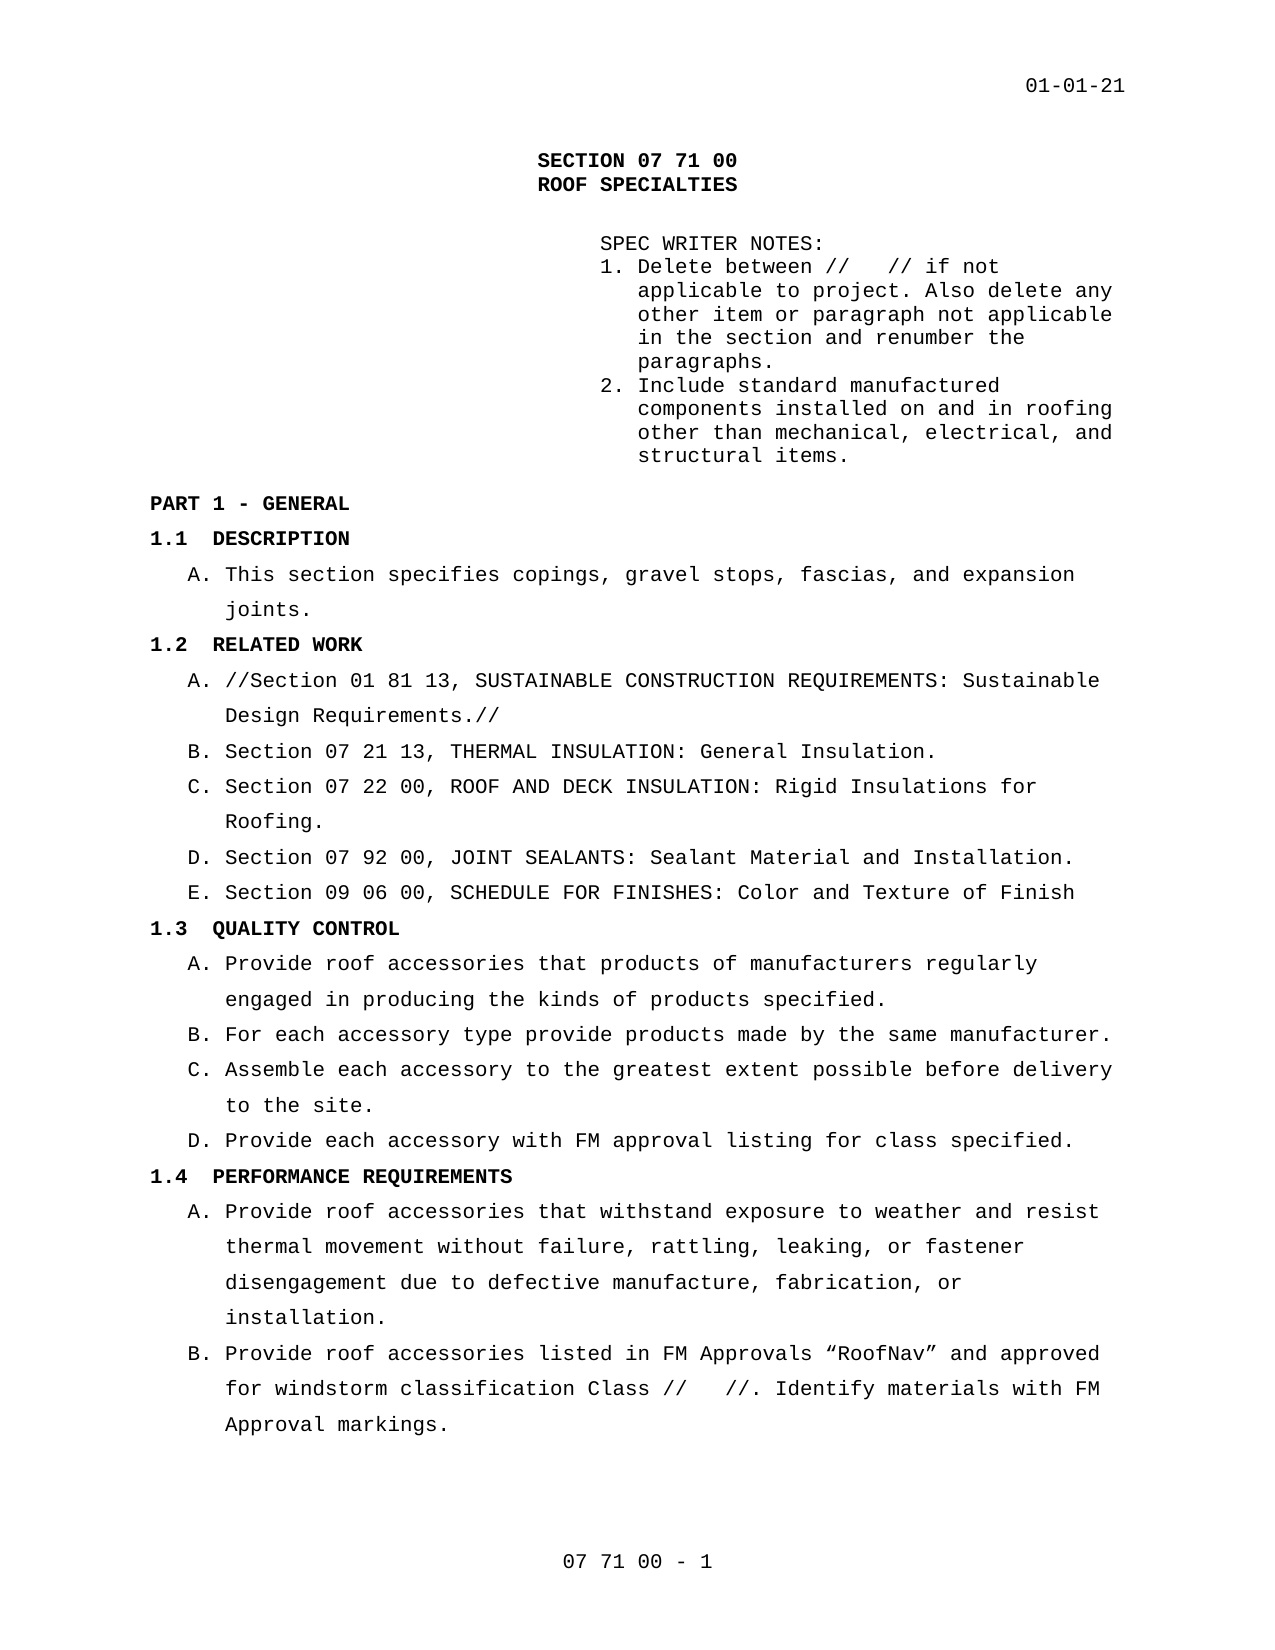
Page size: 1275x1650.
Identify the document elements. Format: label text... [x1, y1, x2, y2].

text //Section 01 81 13, SUSTAINABLE CONSTRUCTION REQUIREMENTS: Sustainable Design Requirements.// [187, 670, 1125, 729]
text Assemble each accessory to the greatest extent possible before delivery to the site. [187, 1059, 1125, 1118]
text Section 09 06 00, SCHEDULE FOR FINISHES: Color and Texture of Finish [187, 882, 1125, 906]
text RELATED WORK [150, 634, 1125, 658]
text GENERAL [150, 493, 1125, 516]
text Section 07 92 00, JOINT SEALANTS: Sealant Material and Installation. [187, 847, 1125, 871]
text Section 07 21 13, THERMAL INSULATION: General Insulation. [187, 741, 1125, 764]
text This section specifies copings, gravel stops, fascias, and expansion joints. [187, 564, 1125, 623]
text Provide roof accessories that products of manufacturers regularly engaged in producing the kinds of products specified. [187, 953, 1125, 1012]
text Provide roof accessories listed in FM Approvals “RoofNav” and approved for windstorm classification Class // //. Identify materials with FM Approval markings. [187, 1343, 1125, 1437]
list Delete between // // if not applicable to project. Also delete any other item or paragraph not applicable in the section and renumber the paragraphs. [600, 256, 1125, 374]
text Provide roof accessories that withstand exposure to weather and resist thermal movement without failure, rattling, leaking, or fastener disengagement due to defective manufacture, fabrication, or installation. [187, 1201, 1125, 1331]
text Provide each accessory with FM approval listing for class specified. [187, 1130, 1125, 1154]
list Include standard manufactured components installed on and in roofing other than mechanical, electrical, and structural items. [600, 374, 1125, 469]
text PERFORMANCE REQUIREMENTS [150, 1166, 1125, 1189]
text QUALITY CONTROL [150, 918, 1125, 941]
text SPEC WRITER NOTES: [600, 233, 1125, 256]
text For each accessory type provide products made by the same manufacturer. [187, 1024, 1125, 1048]
text DESCRIPTION [150, 528, 1125, 552]
title SECTION 07 71 00 ROOF SPECIALTIES [150, 150, 1125, 197]
text Section 07 22 00, ROOF AND DECK INSULATION: Rigid Insulations for Roofing. [187, 776, 1125, 835]
